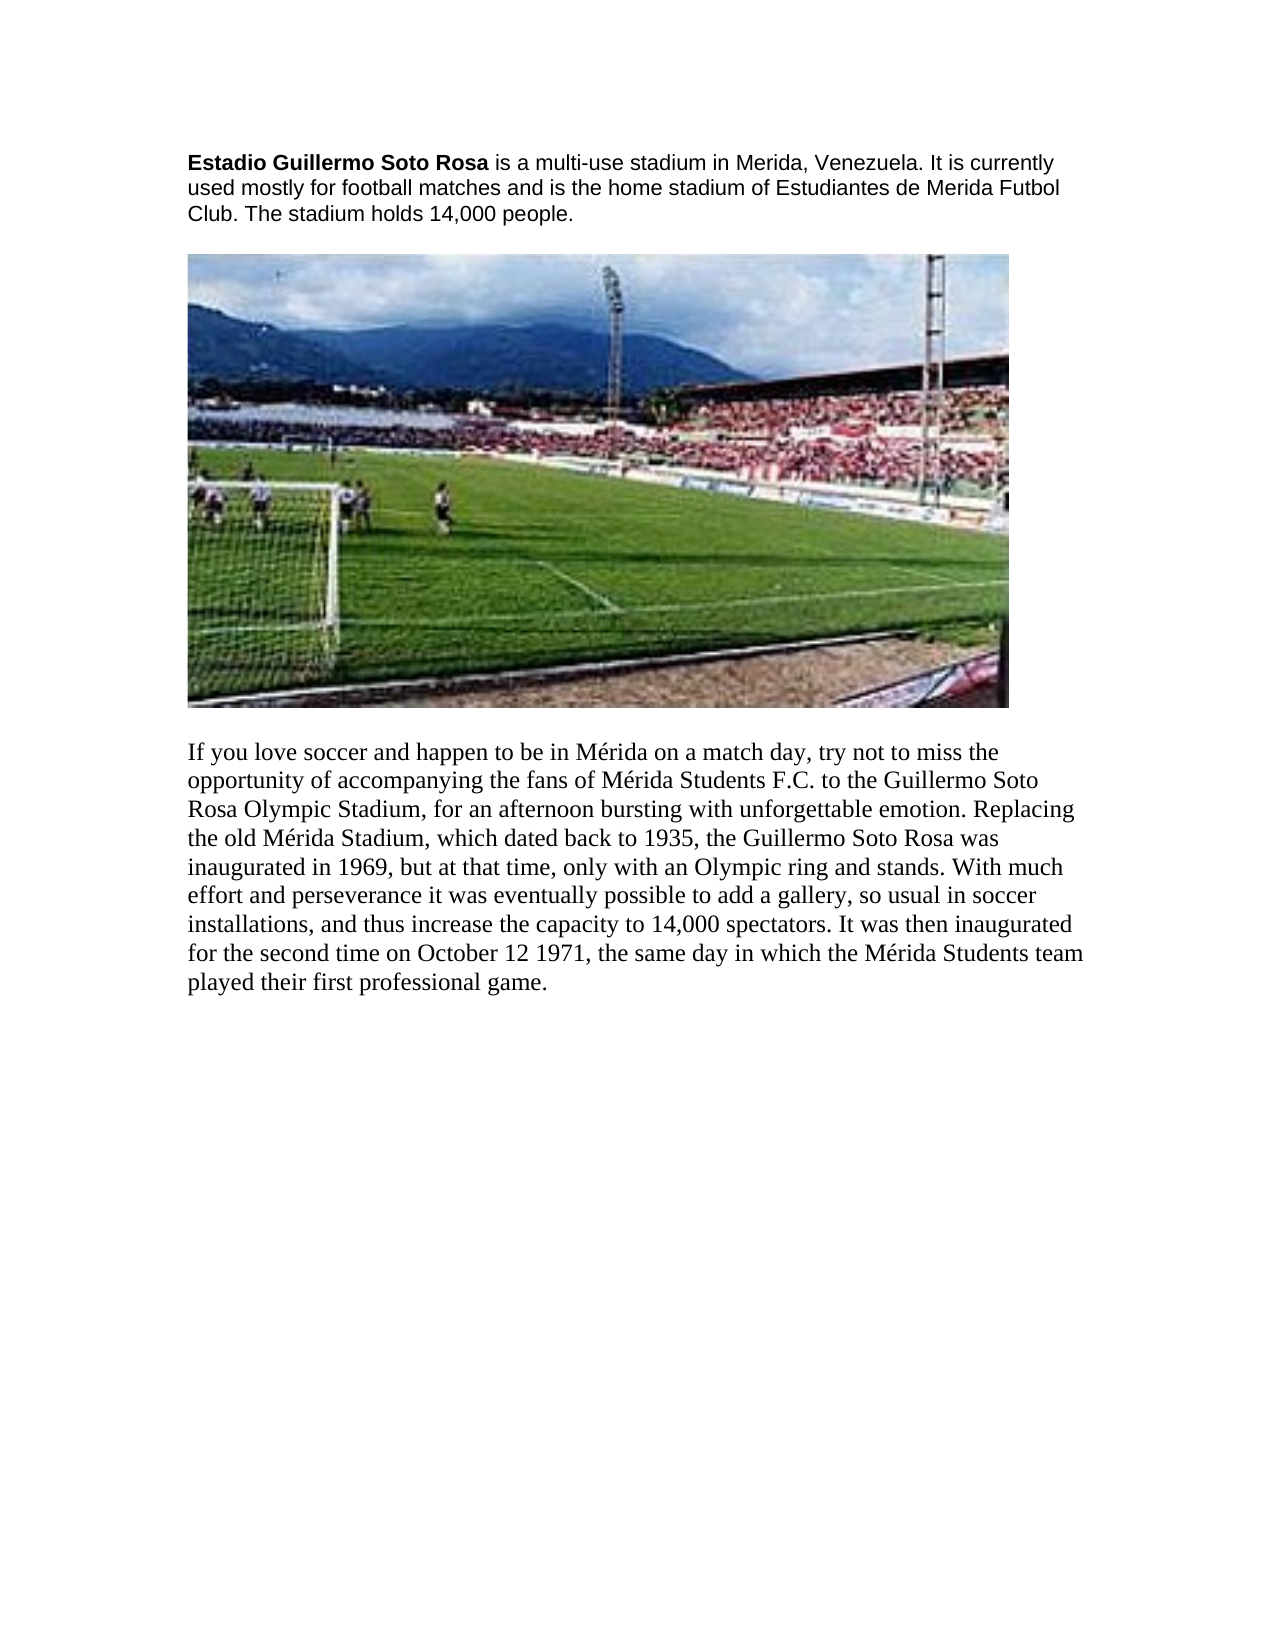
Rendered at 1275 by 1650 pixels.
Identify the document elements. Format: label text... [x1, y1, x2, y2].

text Estadio Guillermo Soto Rosa is a multi-use stadium in Merida, Venezuela. It is currently used mostly for football matches and is the home stadium of Estudiantes de Merida Futbol Club. The stadium holds 14,000 people. [187, 150, 1087, 226]
picture [187, 254, 1009, 708]
text If you love soccer and happen to be in Mérida on a match day, try not to miss the opportunity of accompanying the fans of Mérida Students F.C. to the Guillermo Soto Rosa Olympic Stadium, for an afternoon bursting with unforgettable emotion. Replacing the old Mérida Stadium, which dated back to 1935, the Guillermo Soto Rosa was inaugurated in 1969, but at that time, only with an Olympic ring and stands. With much effort and perseverance it was eventually possible to add a gallery, so usual in soccer installations, and thus increase the capacity to 14,000 spectators. It was then inaugurated for the second time on October 12 1971, the same day in which the Mérida Students team played their first professional game. [187, 737, 1087, 996]
